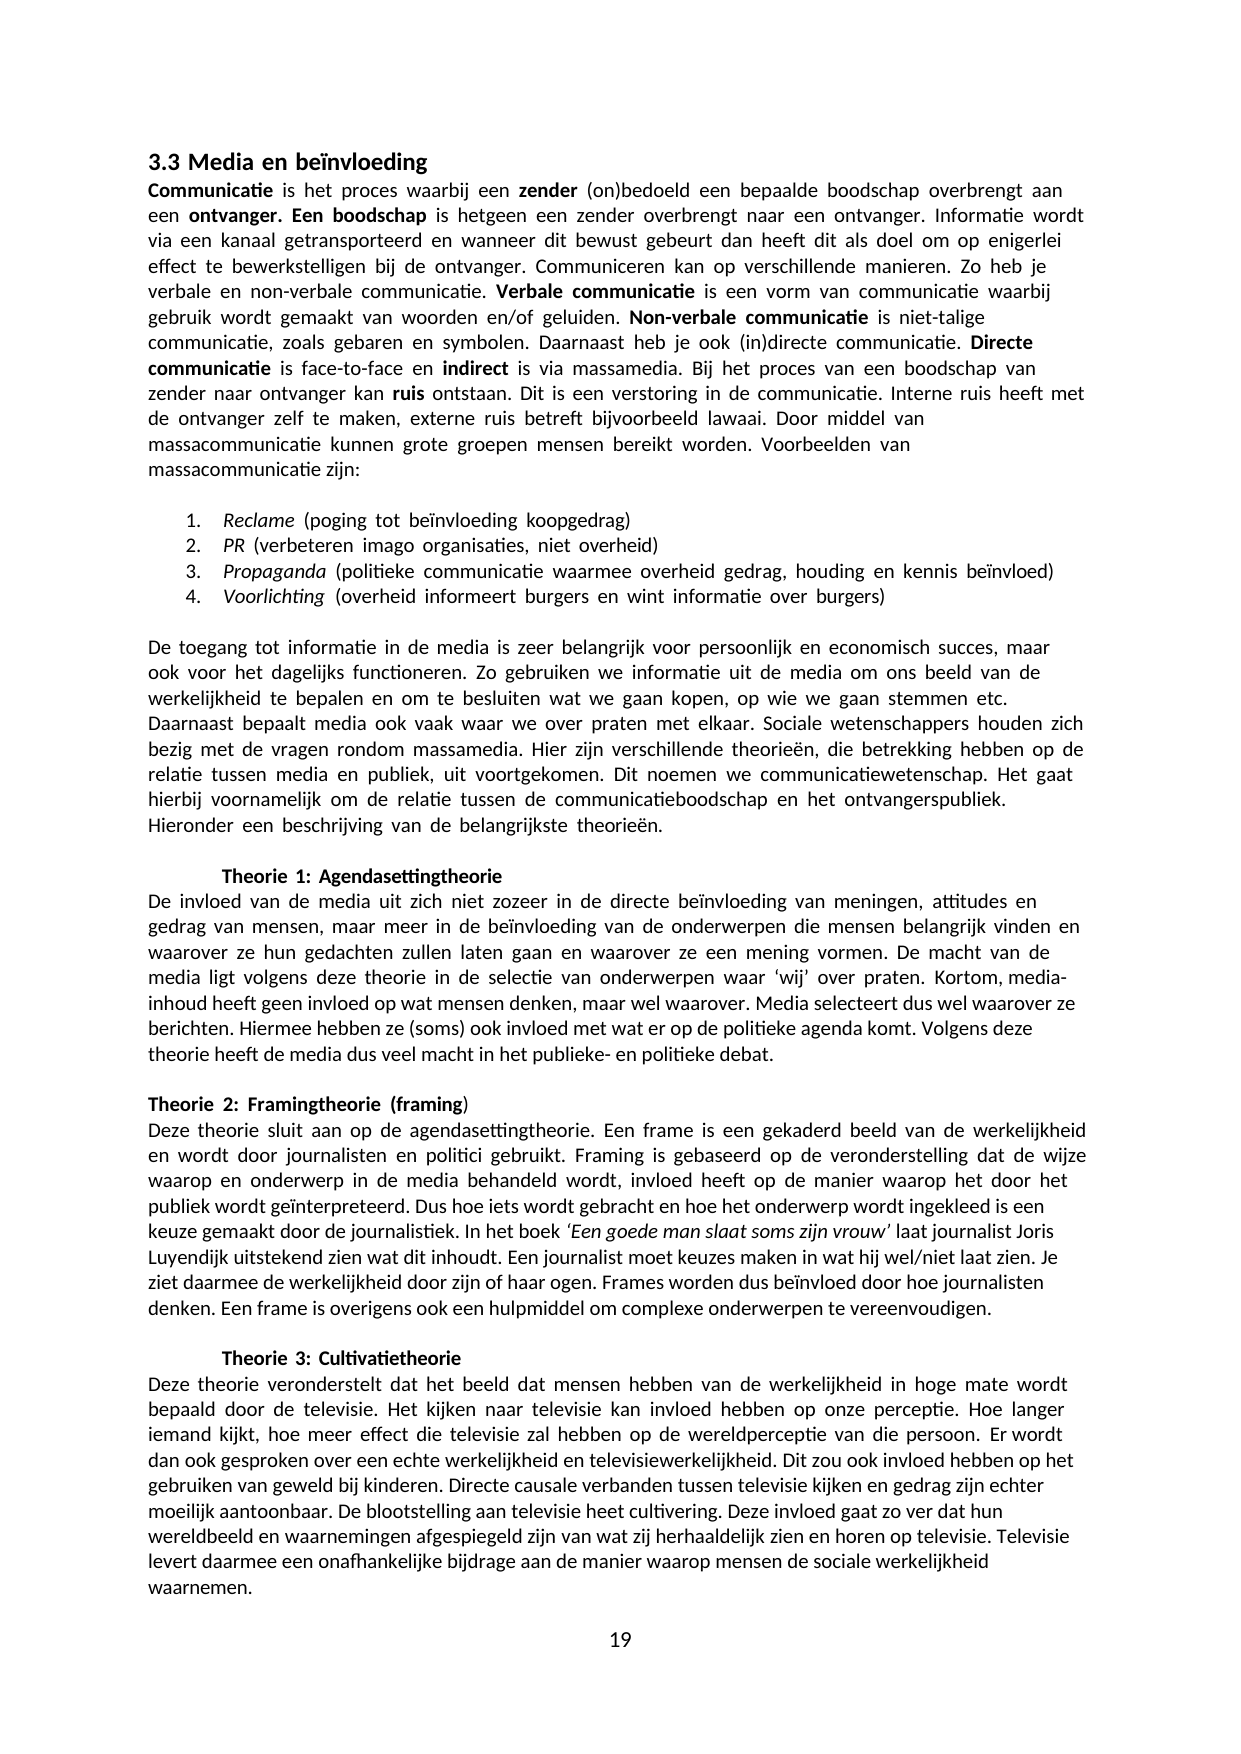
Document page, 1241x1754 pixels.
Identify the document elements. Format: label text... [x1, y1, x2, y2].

text De toegang tot informatie in de media is zeer belangrijk voor persoonlijk en economisch succes, maar ook voor het dagelijks functioneren. Zo gebruiken we informatie uit de media om ons beeld van de werkelijkheid te bepalen en om te besluiten wat we gaan kopen, op wie we gaan stemmen etc. [148, 634, 1076, 710]
text De invloed van de media uit zich niet zozeer in de directe beïnvloeding van meningen, attitudes en gedrag van mensen, maar meer in de beïnvloeding van de onderwerpen die mensen belangrijk vinden en waarover ze hun gedachten zullen laten gaan en waarover ze een mening vormen. De macht van de media ligt volgens deze theorie in de selectie van onderwerpen waar ‘wij’ over praten. Kortom, media- inhoud heeft geen invloed op wat mensen denken, maar wel waarover. Media selecteert dus wel waarover ze berichten. Hiermee hebben ze (soms) ook invloed met wat er op de politieke agenda komt. Volgens deze theorie heeft de media dus veel macht in het publieke- en politieke debat. [148, 888, 1089, 1066]
subtitle Theorie 2: Framingtheorie (framing) [148, 1091, 1240, 1117]
list Voorlichting (overheid informeert burgers en wint informatie over burgers) [185, 583, 1240, 609]
subtitle Theorie 1: Agendasettingtheorie [222, 863, 1240, 888]
subtitle Media en beïnvloeding [148, 146, 1240, 177]
list Reclame (poging tot beïnvloeding koopgedrag) [185, 507, 1240, 532]
list PR (verbeteren imago organisaties, niet overheid) [185, 532, 1240, 558]
text Daarnaast bepaalt media ook vaak waar we over praten met elkaar. Sociale wetenschappers houden zich bezig met de vragen rondom massamedia. Hier zijn verschillende theorieën, die betrekking hebben op de relatie tussen media en publiek, uit voortgekomen. Dit noemen we communicatiewetenschap. Het gaat hierbij voornamelijk om de relatie tussen de communicatieboodschap en het ontvangerspubliek. [148, 710, 1089, 812]
text Communicatie is het proces waarbij een zender (on)bedoeld een bepaalde boodschap overbrengt aan een ontvanger. Een boodschap is hetgeen een zender overbrengt naar een ontvanger. Informatie wordt via een kanaal getransporteerd en wanneer dit bewust gebeurt dan heeft dit als doel om op enigerlei effect te bewerkstelligen bij de ontvanger. Communiceren kan op verschillende manieren. Zo heb je verbale en non-verbale communicatie. Verbale communicatie is een vorm van communicatie waarbij gebruik wordt gemaakt van woorden en/of geluiden. Non-verbale communicatie is niet-talige communicatie, zoals gebaren en symbolen. Daarnaast heb je ook (in)directe communicatie. Directe communicatie is face-to-face en indirect is via massamedia. Bij het proces van een boodschap van zender naar ontvanger kan ruis ontstaan. Dit is een verstoring in de communicatie. Interne ruis heeft met de ontvanger zelf te maken, externe ruis betreft bijvoorbeeld lawaai. Door middel van massacommunicatie kunnen grote groepen mensen bereikt worden. Voorbeelden van massacommunicatie zijn: [148, 177, 1087, 482]
list Propaganda (politieke communicatie waarmee overheid gedrag, houding en kennis beïnvloed) [185, 558, 1240, 583]
text Deze theorie veronderstelt dat het beeld dat mensen hebben van de werkelijkheid in hoge mate wordt bepaald door de televisie. Het kijken naar televisie kan invloed hebben op onze perceptie. Hoe langer iemand kijkt, hoe meer effect die televisie zal hebben op de wereldperceptie van die persoon. Er wordt dan ook gesproken over een echte werkelijkheid en televisiewerkelijkheid. Dit zou ook invloed hebben op het gebruiken van geweld bij kinderen. Directe causale verbanden tussen televisie kijken en gedrag zijn echter moeilijk aantoonbaar. De blootstelling aan televisie heet cultivering. Deze invloed gaat zo ver dat hun wereldbeeld en waarnemingen afgespiegeld zijn van wat zij herhaaldelijk zien en horen op televisie. Televisie levert daarmee een onafhankelijke bijdrage aan de manier waarop mensen de sociale werkelijkheid waarnemen. [148, 1371, 1089, 1599]
text Deze theorie sluit aan op de agendasettingtheorie. Een frame is een gekaderd beeld van de werkelijkheid en wordt door journalisten en politici gebruikt. Framing is gebaseerd op de veronderstelling dat de wijze waarop en onderwerp in de media behandeld wordt, invloed heeft op de manier waarop het door het publiek wordt geïnterpreteerd. Dus hoe iets wordt gebracht en hoe het onderwerp wordt ingekleed is een keuze gemaakt door de journalistiek. In het boek ‘Een goede man slaat soms zijn vrouw’ laat journalist Joris Luyendijk uitstekend zien wat dit inhoudt. Een journalist moet keuzes maken in wat hij wel/niet laat zien. Je ziet daarmee de werkelijkheid door zijn of haar ogen. Frames worden dus beïnvloed door hoe journalisten denken. Een frame is overigens ook een hulpmiddel om complexe onderwerpen te vereenvoudigen. [148, 1117, 1091, 1320]
text Hieronder een beschrijving van de belangrijkste theorieën. [148, 812, 1240, 837]
subtitle Theorie 3: Cultivatietheorie [222, 1345, 1240, 1371]
